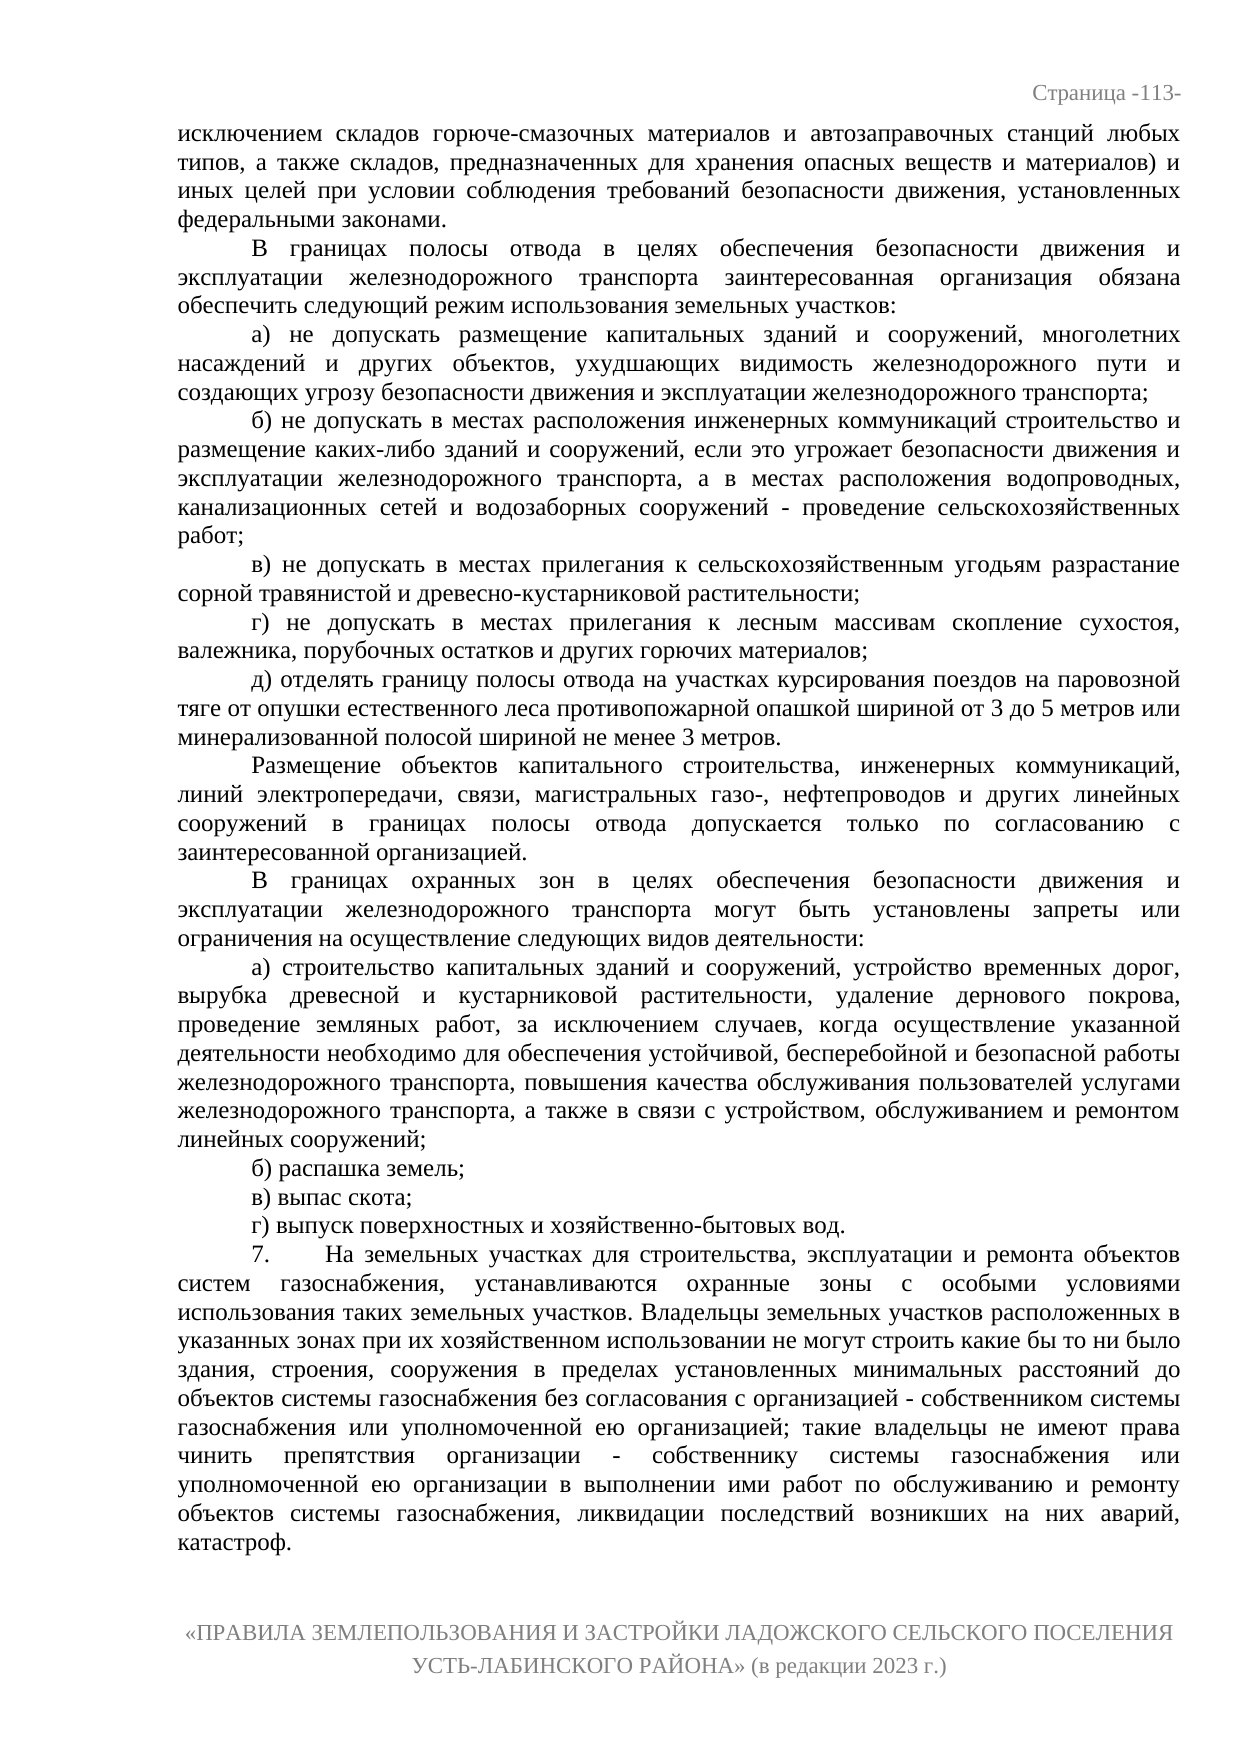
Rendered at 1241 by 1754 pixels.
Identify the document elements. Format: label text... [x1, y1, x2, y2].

text а) строительство капитальных зданий и сооружений, устройство временных дорог, вырубка древесной и кустарниковой растительности, удаление дернового покрова, проведение земляных работ, за исключением случаев, когда осуществление указанной деятельности необходимо для обеспечения устойчивой, бесперебойной и безопасной работы железнодорожного транспорта, повышения качества обслуживания пользователей услугами железнодорожного транспорта, а также в связи с устройством, обслуживанием и ремонтом линейных сооружений; [177, 952, 1181, 1153]
text б) распашка земель; [177, 1153, 1181, 1182]
text Размещение объектов капитального строительства, инженерных коммуникаций, линий электропередачи, связи, магистральных газо-, нефтепроводов и других линейных сооружений в границах полосы отвода допускается только по согласованию с заинтересованной организацией. [177, 751, 1181, 866]
text в) не допускать в местах прилегания к сельскохозяйственным угодьям разрастание сорной травянистой и древесно-кустарниковой растительности; [177, 549, 1181, 607]
text г) выпуск поверхностных и хозяйственно-бытовых вод. [177, 1211, 1181, 1239]
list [177, 118, 1181, 233]
text В границах охранных зон в целях обеспечения безопасности движения и эксплуатации железнодорожного транспорта могут быть установлены запреты или ограничения на осуществление следующих видов деятельности: [177, 866, 1181, 952]
text в) выпас скота; [177, 1182, 1181, 1211]
text а) не допускать размещение капитальных зданий и сооружений, многолетних насаждений и других объектов, ухудшающих видимость железнодорожного пути и создающих угрозу безопасности движения и эксплуатации железнодорожного транспорта; [177, 319, 1181, 406]
text г) не допускать в местах прилегания к лесным массивам скопление сухостоя, валежника, порубочных остатков и других горючих материалов; [177, 607, 1181, 664]
text В границах полосы отвода в целях обеспечения безопасности движения и эксплуатации железнодорожного транспорта заинтересованная организация обязана обеспечить следующий режим использования земельных участков: [177, 233, 1181, 319]
text б) не допускать в местах расположения инженерных коммуникаций строительство и размещение каких-либо зданий и сооружений, если это угрожает безопасности движения и эксплуатации железнодорожного транспорта, а в местах расположения водопроводных, канализационных сетей и водозаборных сооружений - проведение сельскохозяйственных работ; [177, 406, 1181, 549]
text д) отделять границу полосы отвода на участках курсирования поездов на паровозной тяге от опушки естественного леса противопожарной опашкой шириной от 3 до 5 метров или минерализованной полосой шириной не менее 3 метров. [177, 664, 1181, 751]
list На земельных участках для строительства, эксплуатации и ремонта объектов систем газоснабжения, устанавливаются охранные зоны с особыми условиями использования таких земельных участков. Владельцы земельных участков расположенных в указанных зонах при их хозяйственном использовании не могут строить какие бы то ни было здания, строения, сооружения в пределах установленных минимальных расстояний до объектов системы газоснабжения без согласования с организацией - собственником системы газоснабжения или уполномоченной ею организацией; такие владельцы не имеют права чинить препятствия организации - собственнику системы газоснабжения или уполномоченной ею организации в выполнении ими работ по обслуживанию и ремонту объектов системы газоснабжения, ликвидации последствий возникших на них аварий, катастроф. [177, 1239, 1181, 1556]
